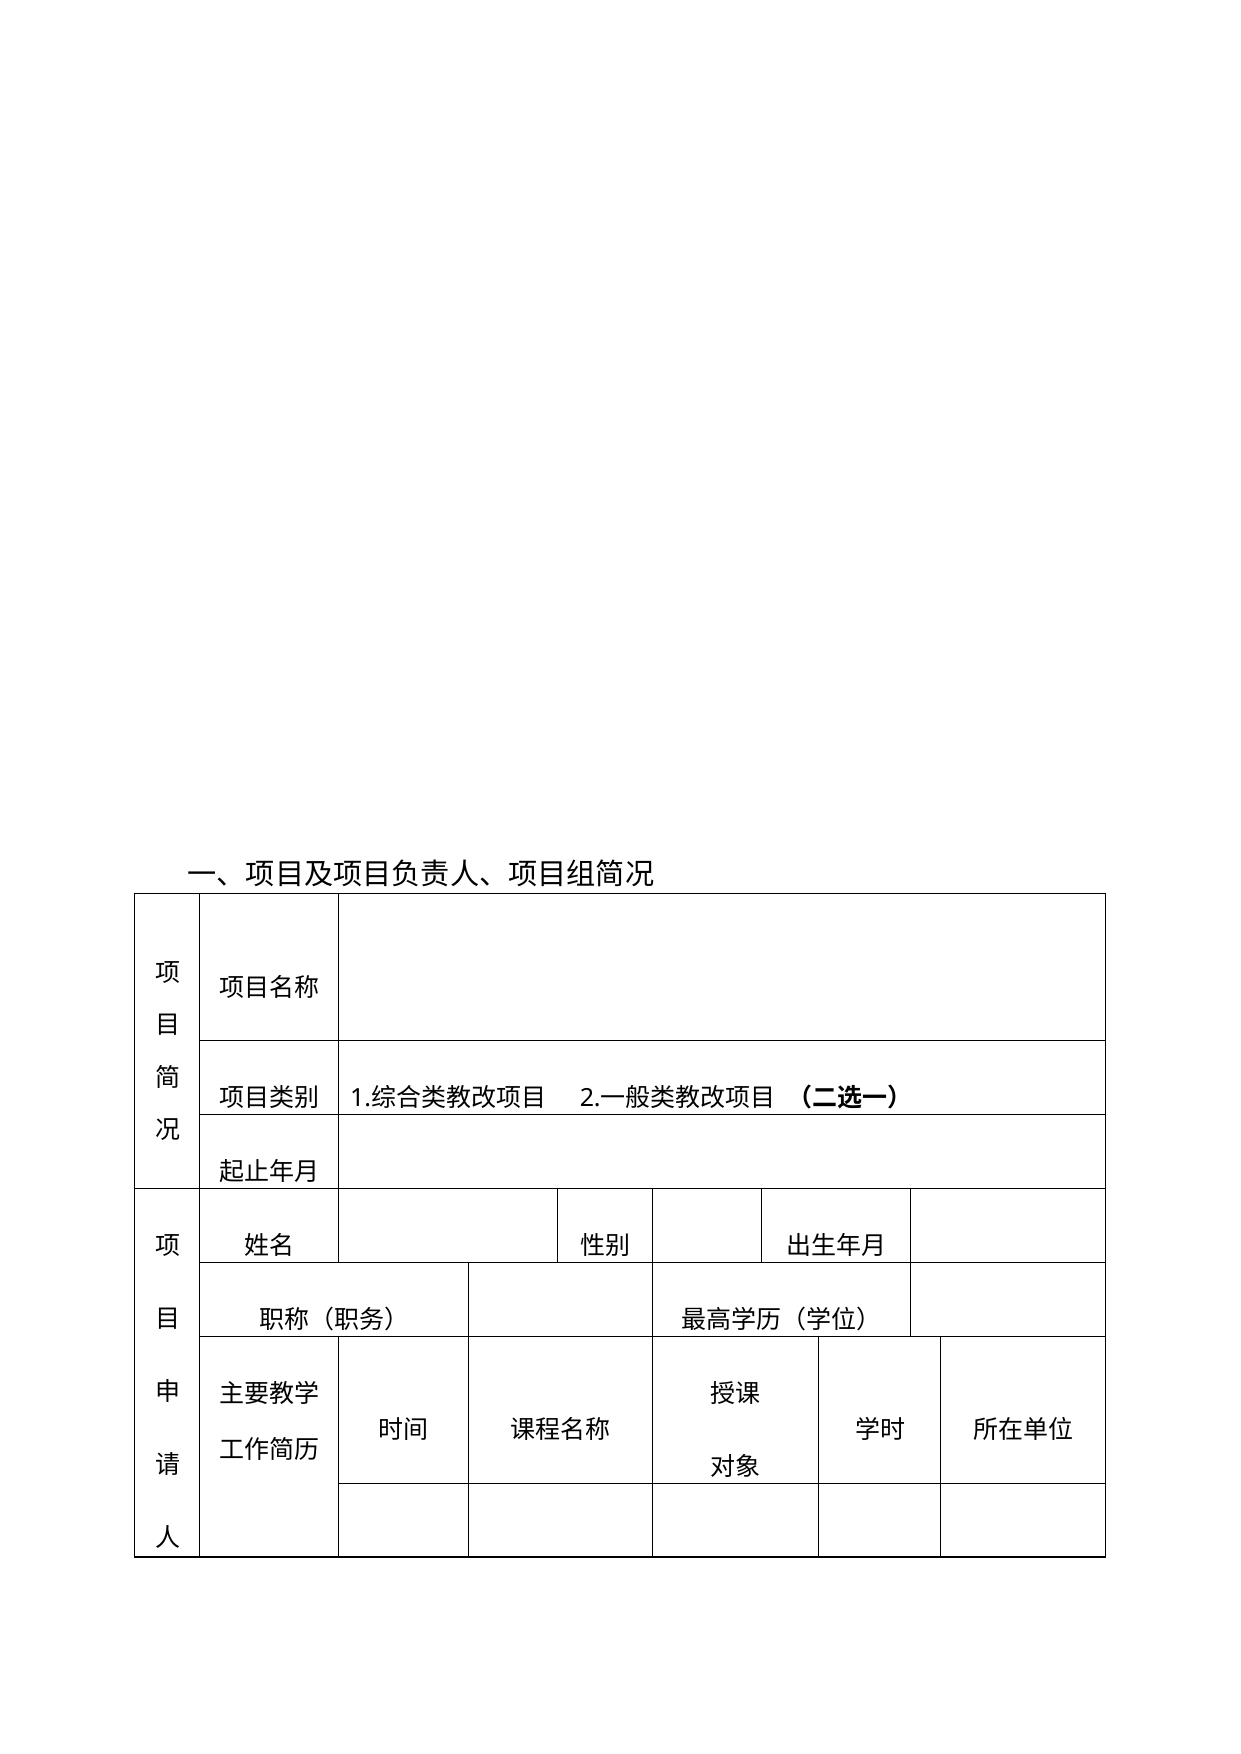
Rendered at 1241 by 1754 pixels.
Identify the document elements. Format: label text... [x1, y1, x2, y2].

table_cell 项 目 申 请 人 [135, 1189, 199, 1556]
table_cell [653, 1484, 818, 1556]
table_cell [469, 1484, 652, 1556]
table_cell 所在单位 [941, 1337, 1105, 1482]
table_cell [911, 1263, 1105, 1336]
table_cell 职称（职务） [200, 1263, 468, 1336]
table_cell 1.综合类教改项目 2.一般类教改项目 （二选一） [339, 1041, 1105, 1114]
table_cell [911, 1189, 1105, 1262]
table_cell 项目类别 [200, 1041, 338, 1114]
table_cell 最高学历（学位） [653, 1263, 910, 1336]
table_cell 主要教学工作简历 [200, 1337, 338, 1556]
table_cell 课程名称 [469, 1337, 652, 1482]
table_cell 性别 [558, 1189, 652, 1262]
table_header 项 目 简 况 [135, 894, 199, 1188]
table_cell [339, 1189, 557, 1262]
table_cell [819, 1484, 940, 1556]
table_cell [339, 1484, 468, 1556]
table_cell 学时 [819, 1337, 940, 1482]
table_cell [653, 1189, 761, 1262]
table_header [339, 894, 1105, 1040]
text 一、项目及项目负责人、项目组简况 [187, 836, 1053, 893]
table_cell 出生年月 [762, 1189, 910, 1262]
table_header 项目名称 [200, 894, 338, 1040]
table_cell 姓名 [200, 1189, 338, 1262]
table_cell 时间 [339, 1337, 468, 1482]
table_cell 授课 对象 [653, 1337, 818, 1482]
table_cell [941, 1484, 1105, 1556]
table_cell [339, 1115, 1105, 1188]
table_cell 起止年月 [200, 1115, 338, 1188]
table_cell [469, 1263, 652, 1336]
